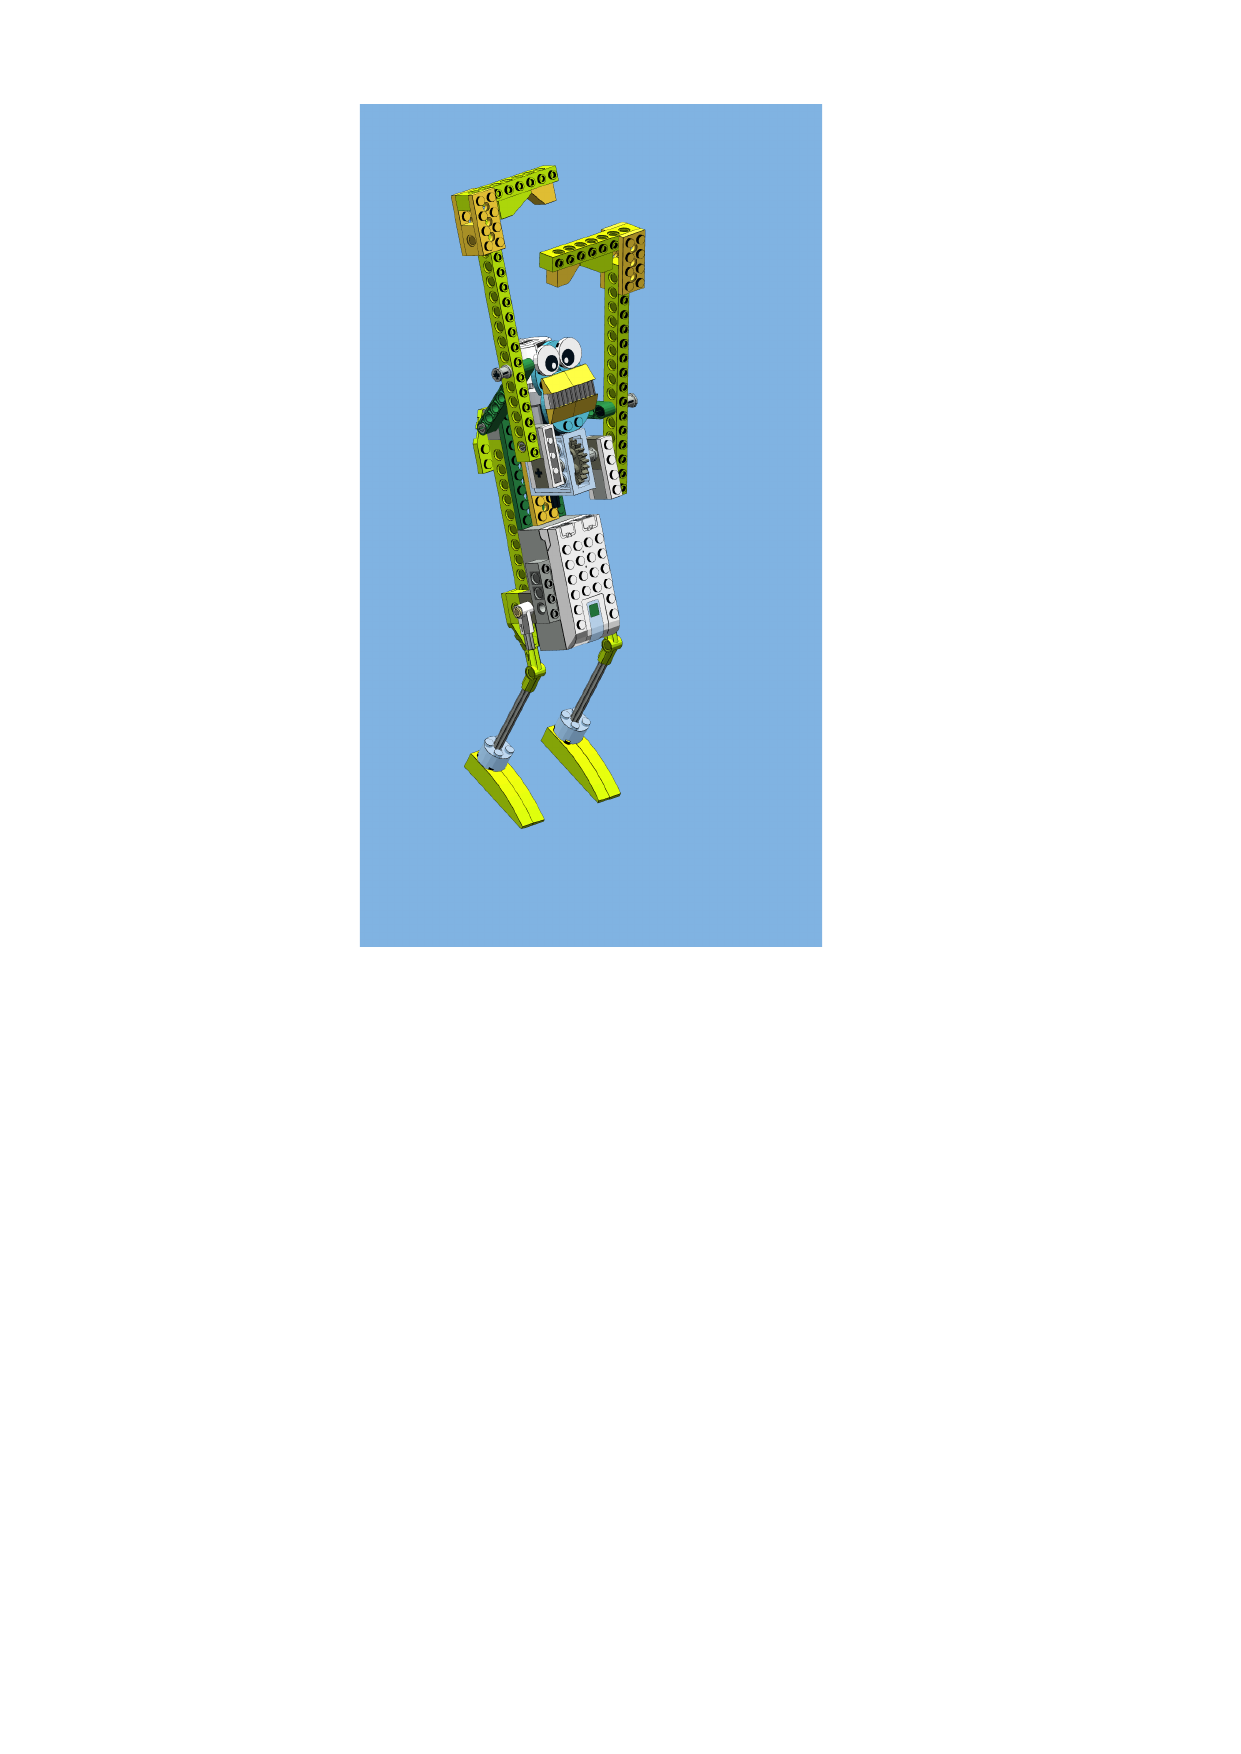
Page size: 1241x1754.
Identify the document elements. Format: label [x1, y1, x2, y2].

picture [359, 104, 823, 947]
